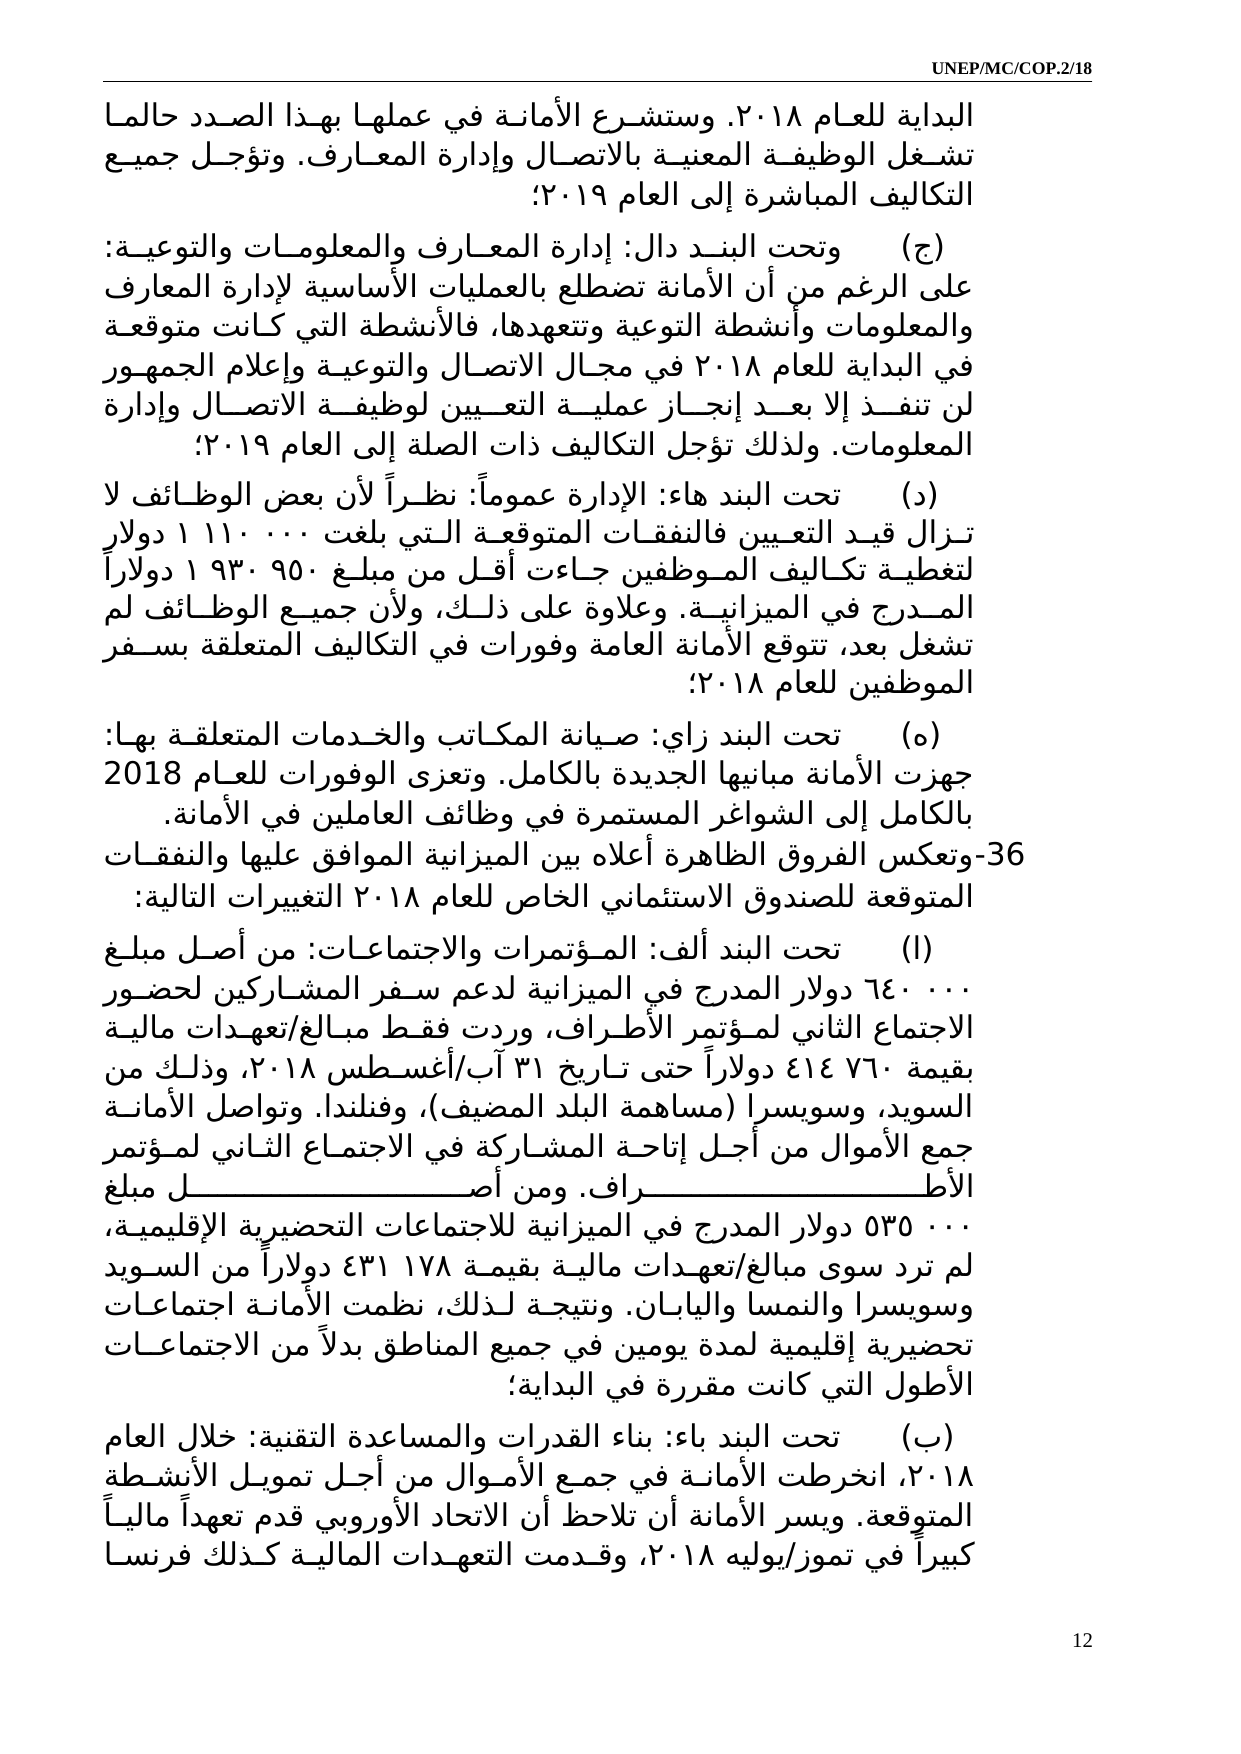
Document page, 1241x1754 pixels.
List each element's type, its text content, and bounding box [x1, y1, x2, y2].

list وتحت البند دال: إدارة المعارف والمعلومات والتوعية: على الرغم من أن الأمانة تضطلع بالعمليات الأساسية لإدارة المعارف والمعلومات وأنشطة التوعية وتتعهدها، فالأنشطة التي كانت متوقعة في البداية للعام ٢٠١٨ في مجال الاتصال والتوعية وإعلام الجمهور لن تنفذ إلا بعد إنجاز عملية التعيين لوظيفة الاتصال وإدارة المعلومات. ولذلك تؤجل التكاليف ذات الصلة إلى العام ٢٠١٩؛ [103, 226, 974, 463]
list تحت البند ألف: المؤتمرات والاجتماعات: من أصل مبلغ ٠٠٠ ٦٤٠ دولار المدرج في الميزانية لدعم سفر المشاركين لحضور الاجتماع الثاني لمؤتمر الأطراف، وردت فقط مبالغ/تعهدات مالية بقيمة ٧٦٠ ٤١٤ دولاراً حتى تاريخ ٣١ آب/أغسطس ٢٠١٨، وذلك من السويد، وسويسرا (مساهمة البلد المضيف)، وفنلندا. وتواصل الأمانة جمع الأموال من أجل إتاحة المشاركة في الاجتماع الثاني لمؤتمر الأطراف. ومن أصل مبلغ ٠٠٠ ٥٣٥ دولار المدرج في الميزانية للاجتماعات التحضيرية الإقليمية، لم ترد سوى مبالغ/تعهدات مالية بقيمة ١٧٨ ٤٣١ دولاراً من السويد وسويسرا والنمسا واليابان. ونتيجة لذلك، نظمت الأمانة اجتماعات تحضيرية إقليمية لمدة يومين في جميع المناطق بدلاً من الاجتماعات الأطول التي كانت مقررة في البداية؛ [103, 928, 974, 1403]
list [103, 94, 974, 213]
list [103, 1415, 974, 1574]
list وتعكس الفروق الظاهرة أعلاه بين الميزانية الموافق عليها والنفقات المتوقعة للصندوق الاستئماني الخاص للعام ٢٠١٨ التغييرات التالية: [103, 832, 974, 915]
list تحت البند هاء: الإدارة عموماً: نظراً لأن بعض الوظائف لا تزال قيد التعيين فالنفقات المتوقعة التي بلغت ٠٠٠ ١١٠ ١ دولار لتغطية تكاليف الموظفين جاءت أقل من مبلغ ٩٥٠ ٩٣٠ ١ دولاراً المدرج في الميزانية. وعلاوة على ذلك، ولأن جميع الوظائف لم تشغل بعد، تتوقع الأمانة العامة وفورات في التكاليف المتعلقة بسفر الموظفين للعام ٢٠١٨؛ [103, 476, 974, 701]
list تحت البند زاي: صيانة المكاتب والخدمات المتعلقة بها: جهزت الأمانة مبانيها الجديدة بالكامل. وتعزى الوفورات للعام 2018 بالكامل إلى الشواغر المستمرة في وظائف العاملين في الأمانة. [103, 713, 974, 832]
